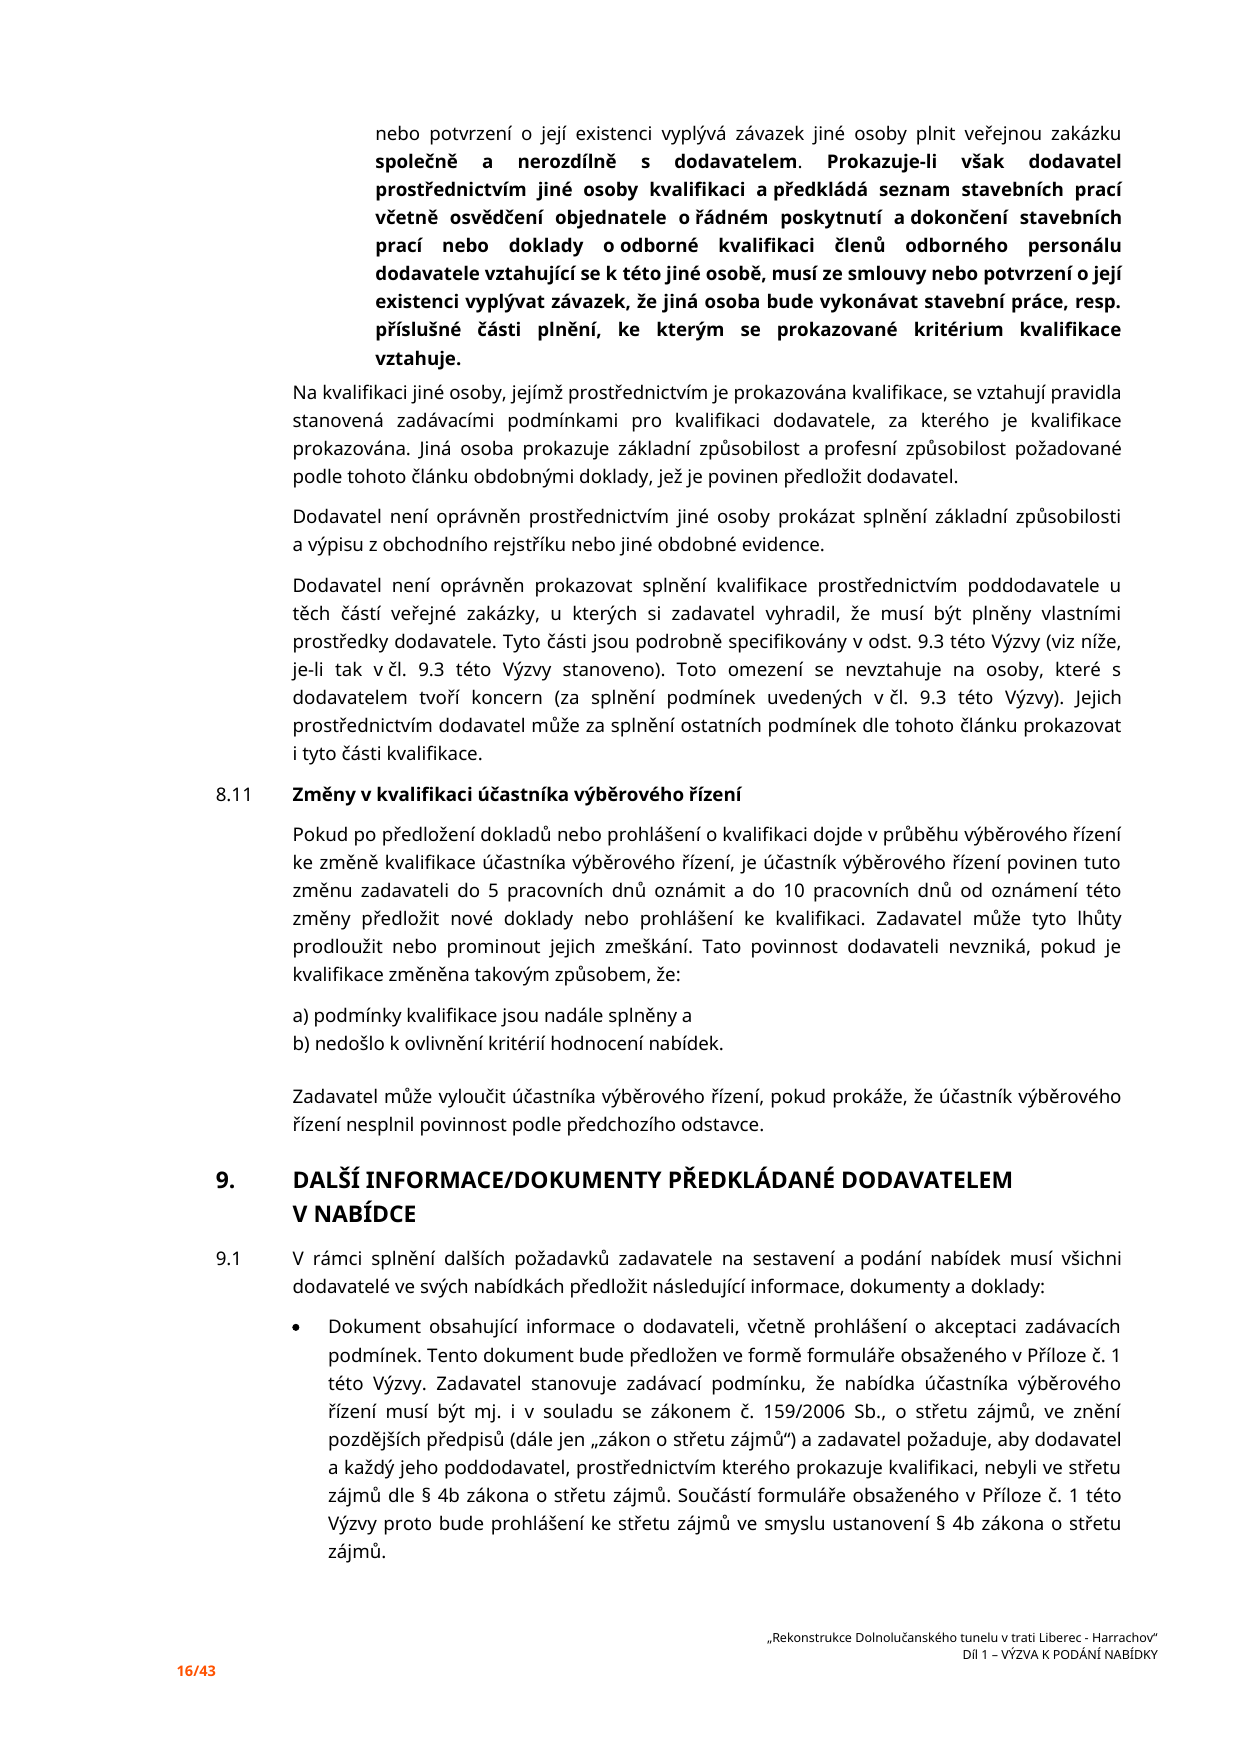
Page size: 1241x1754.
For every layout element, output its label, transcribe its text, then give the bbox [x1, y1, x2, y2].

text DALŠÍ INFORMACE/DOKUMENTY PŘEDKLÁDANÉ DODAVATELEM V NABÍDCE [216, 1164, 1122, 1230]
text Pokud po předložení dokladů nebo prohlášení o kvalifikaci dojde v průběhu výběrového řízení ke změně kvalifikace účastníka výběrového řízení, je účastník výběrového řízení povinen tuto změnu zadavateli do 5 pracovních dnů oznámit a do 10 pracovních dnů od oznámení této změny předložit nové doklady nebo prohlášení ke kvalifikaci. Zadavatel může tyto lhůty prodloužit nebo prominout jejich zmeškání. Tato povinnost dodavateli nevzniká, pokud je kvalifikace změněna takovým způsobem, že: [292, 821, 1122, 987]
text Dokument obsahující informace o dodavateli, včetně prohlášení o akceptaci zadávacích podmínek. Tento dokument bude předložen ve formě formuláře obsaženého v Příloze č. 1 této Výzvy. Zadavatel stanovuje zadávací podmínku, že nabídka účastníka výběrového řízení musí být mj. i v souladu se zákonem č. 159/2006 Sb., o střetu zájmů, ve znění pozdějších předpisů (dále jen „zákon o střetu zájmů“) a zadavatel požaduje, aby dodavatel a každý jeho poddodavatel, prostřednictvím kterého prokazuje kvalifikaci, nebyli ve střetu zájmů dle § 4b zákona o střetu zájmů. Součástí formuláře obsaženého v Příloze č. 1 této Výzvy proto bude prohlášení ke střetu zájmů ve smyslu ustanovení § 4b zákona o střetu zájmů. [292, 1314, 1122, 1563]
text Změny v kvalifikaci účastníka výběrového řízení [216, 781, 1122, 806]
text V rámci splnění dalších požadavků zadavatele na sestavení a podání nabídek musí všichni dodavatelé ve svých nabídkách předložit následující informace, dokumenty a doklady: [216, 1245, 1122, 1299]
text b) nedošlo k ovlivnění kritérií hodnocení nabídek. [292, 1030, 1122, 1056]
text a) podmínky kvalifikace jsou nadále splněny a [292, 1002, 1122, 1027]
text Dodavatel není oprávněn prokazovat splnění kvalifikace prostřednictvím poddodavatele u těch částí veřejné zakázky, u kterých si zadavatel vyhradil, že musí být plněny vlastními prostředky dodavatele. Tyto části jsou podrobně specifikovány v odst. 9.3 této Výzvy (viz níže, je-li tak v čl. 9.3 této Výzvy stanoveno). Toto omezení se nevztahuje na osoby, které s dodavatelem tvoří koncern (za splnění podmínek uvedených v čl. 9.3 této Výzvy). Jejich prostřednictvím dodavatel může za splnění ostatních podmínek dle tohoto článku prokazovat i tyto části kvalifikace. [292, 572, 1122, 766]
text Dodavatel není oprávněn prostřednictvím jiné osoby prokázat splnění základní způsobilosti a výpisu z obchodního rejstříku nebo jiné obdobné evidence. [292, 504, 1122, 557]
text Zadavatel může vyloučit účastníka výběrového řízení, pokud prokáže, že účastník výběrového řízení nesplnil povinnost podle předchozího odstavce. [292, 1083, 1122, 1137]
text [328, 121, 1122, 370]
text Na kvalifikaci jiné osoby, jejímž prostřednictvím je prokazována kvalifikace, se vztahují pravidla stanovená zadávacími podmínkami pro kvalifikaci dodavatele, za kterého je kvalifikace prokazována. Jiná osoba prokazuje základní způsobilost a profesní způsobilost požadované podle tohoto článku obdobnými doklady, jež je povinen předložit dodavatel. [292, 379, 1122, 489]
